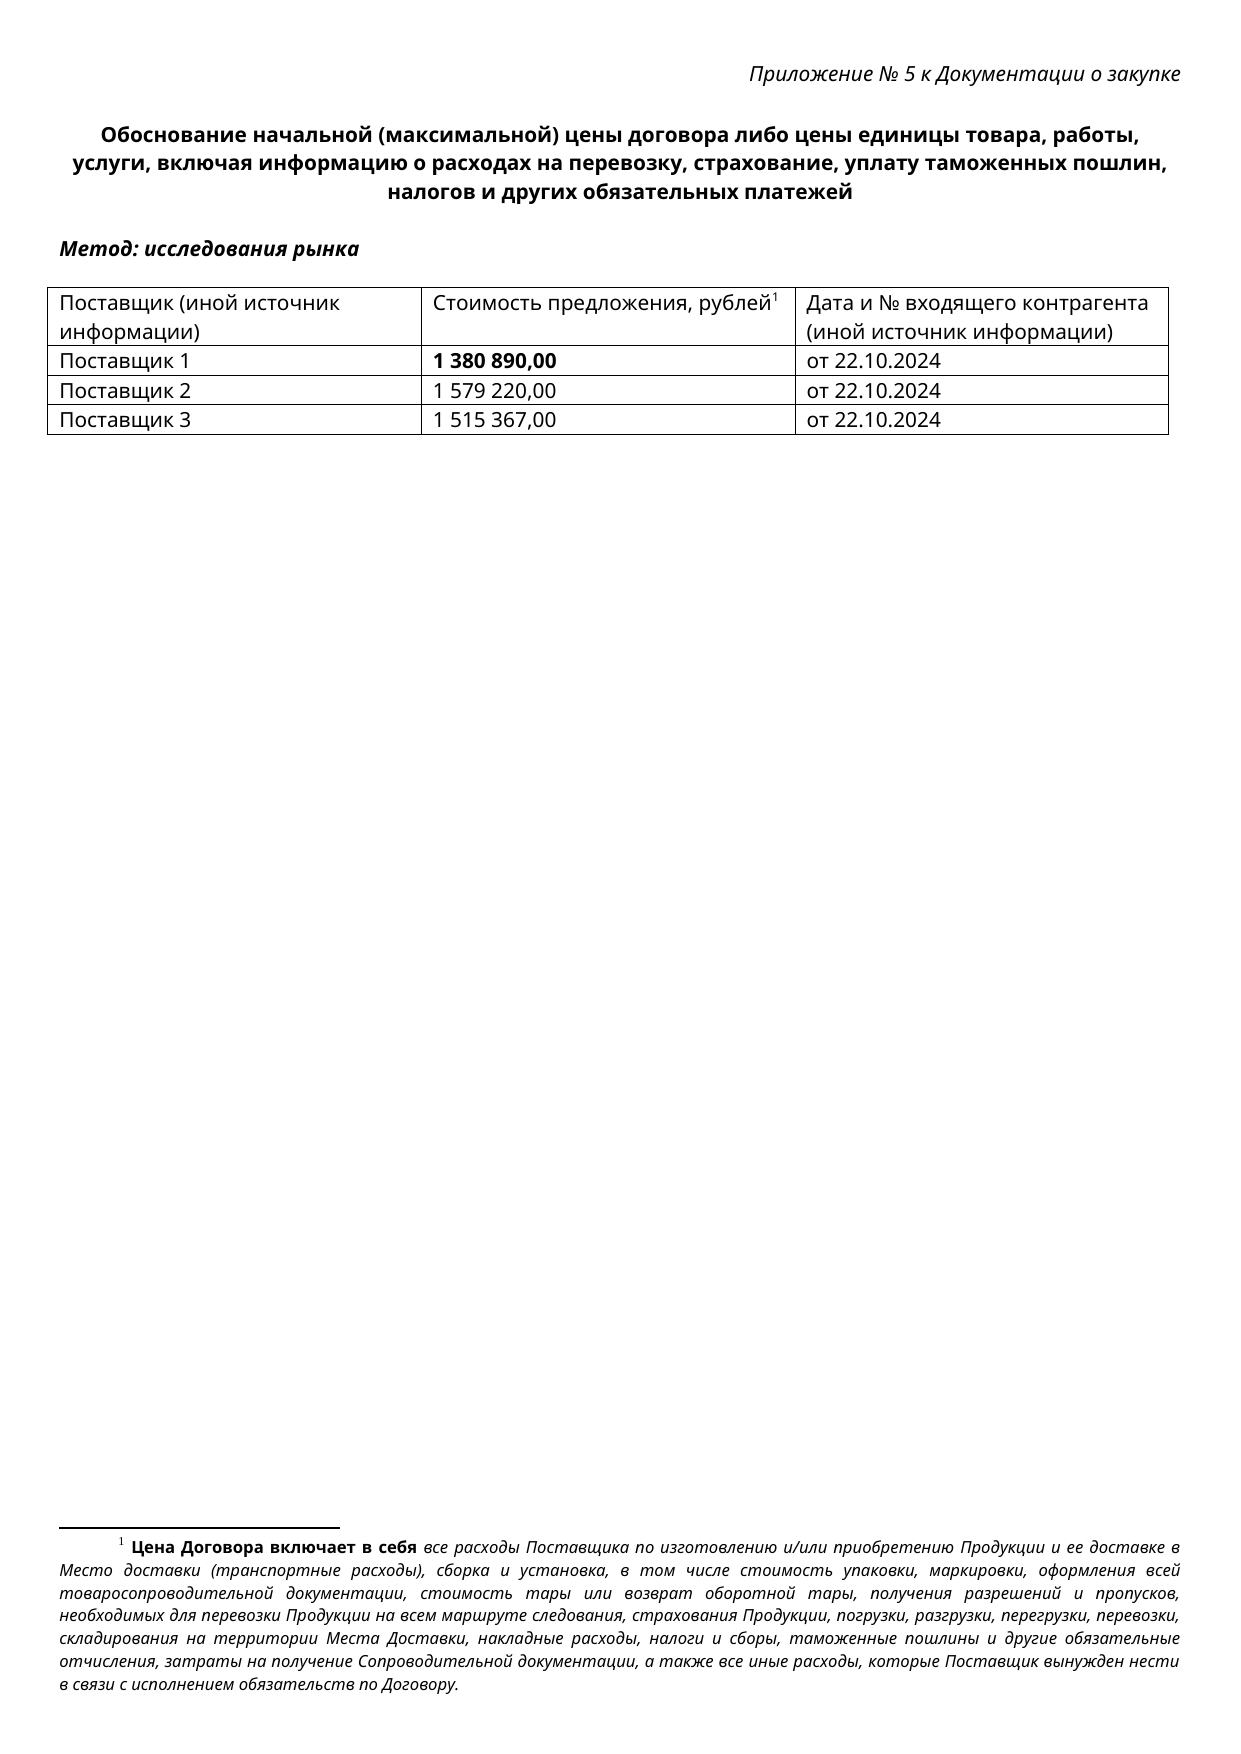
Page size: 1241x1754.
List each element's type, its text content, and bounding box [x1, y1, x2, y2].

table_cell 1 380 890,00 [422, 346, 795, 375]
text Обоснование начальной (максимальной) цены договора либо цены единицы товара, работы, услуги, включая информацию о расходах на перевозку, страхование, уплату таможенных пошлин, налогов и других обязательных платежей [59, 120, 1181, 205]
table_header Стоимость предложения, рублей [422, 288, 795, 345]
table_cell от 22.10.2024 [796, 376, 1168, 404]
list Приложение № 5 к Документации о закупке [134, 59, 1181, 87]
table_header Поставщик (иной источник информации) [48, 288, 421, 345]
table_cell 1 515 367,00 [422, 405, 795, 434]
table_cell Поставщик 2 [48, 376, 421, 404]
text Метод: исследования рынка [59, 234, 1181, 262]
table_cell Поставщик 3 [48, 405, 421, 434]
table_cell 1 579 220,00 [422, 376, 795, 404]
table_header Дата и № входящего контрагента (иной источник информации) [796, 288, 1168, 345]
table_cell Поставщик 1 [48, 346, 421, 375]
table_cell от 22.10.2024 [796, 405, 1168, 434]
table_cell от 22.10.2024 [796, 346, 1168, 375]
